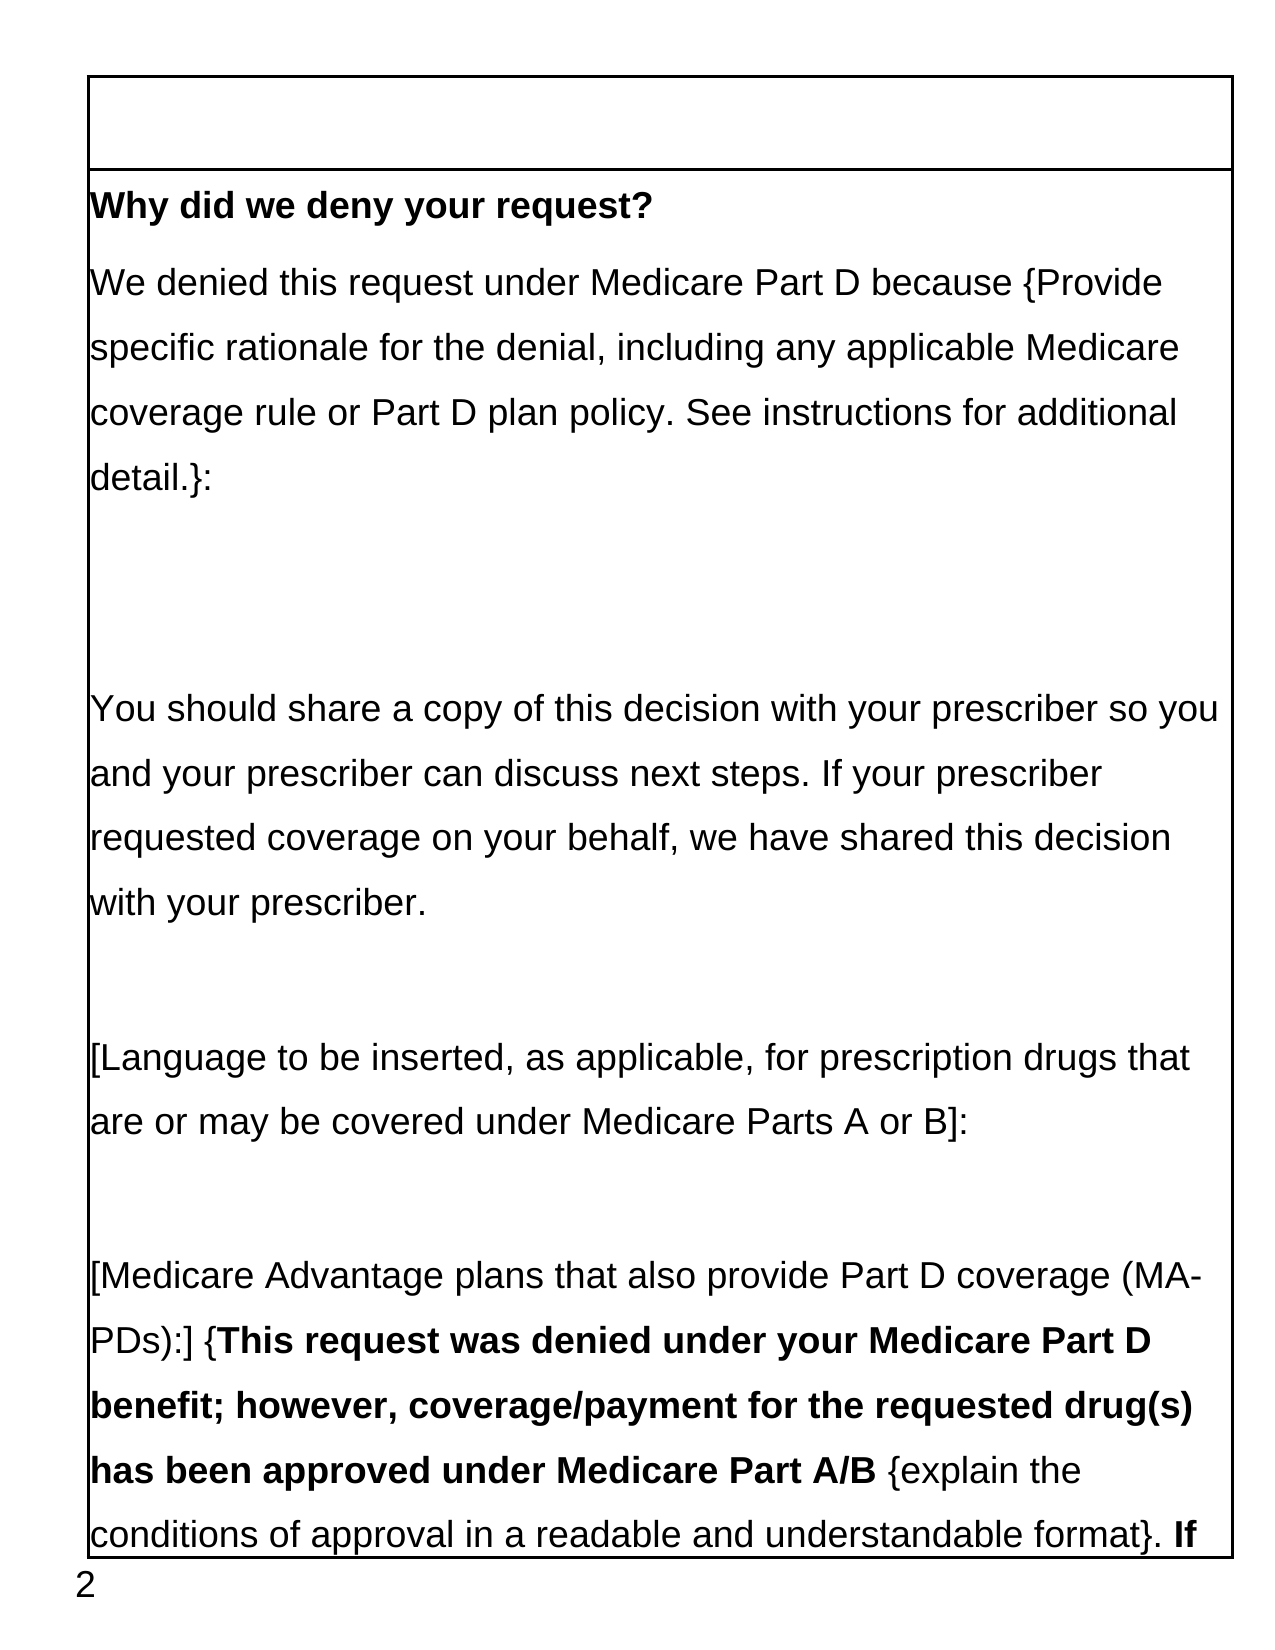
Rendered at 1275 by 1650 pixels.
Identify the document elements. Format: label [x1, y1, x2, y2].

table_cell [90, 78, 1231, 168]
table_cell [90, 171, 1231, 1556]
